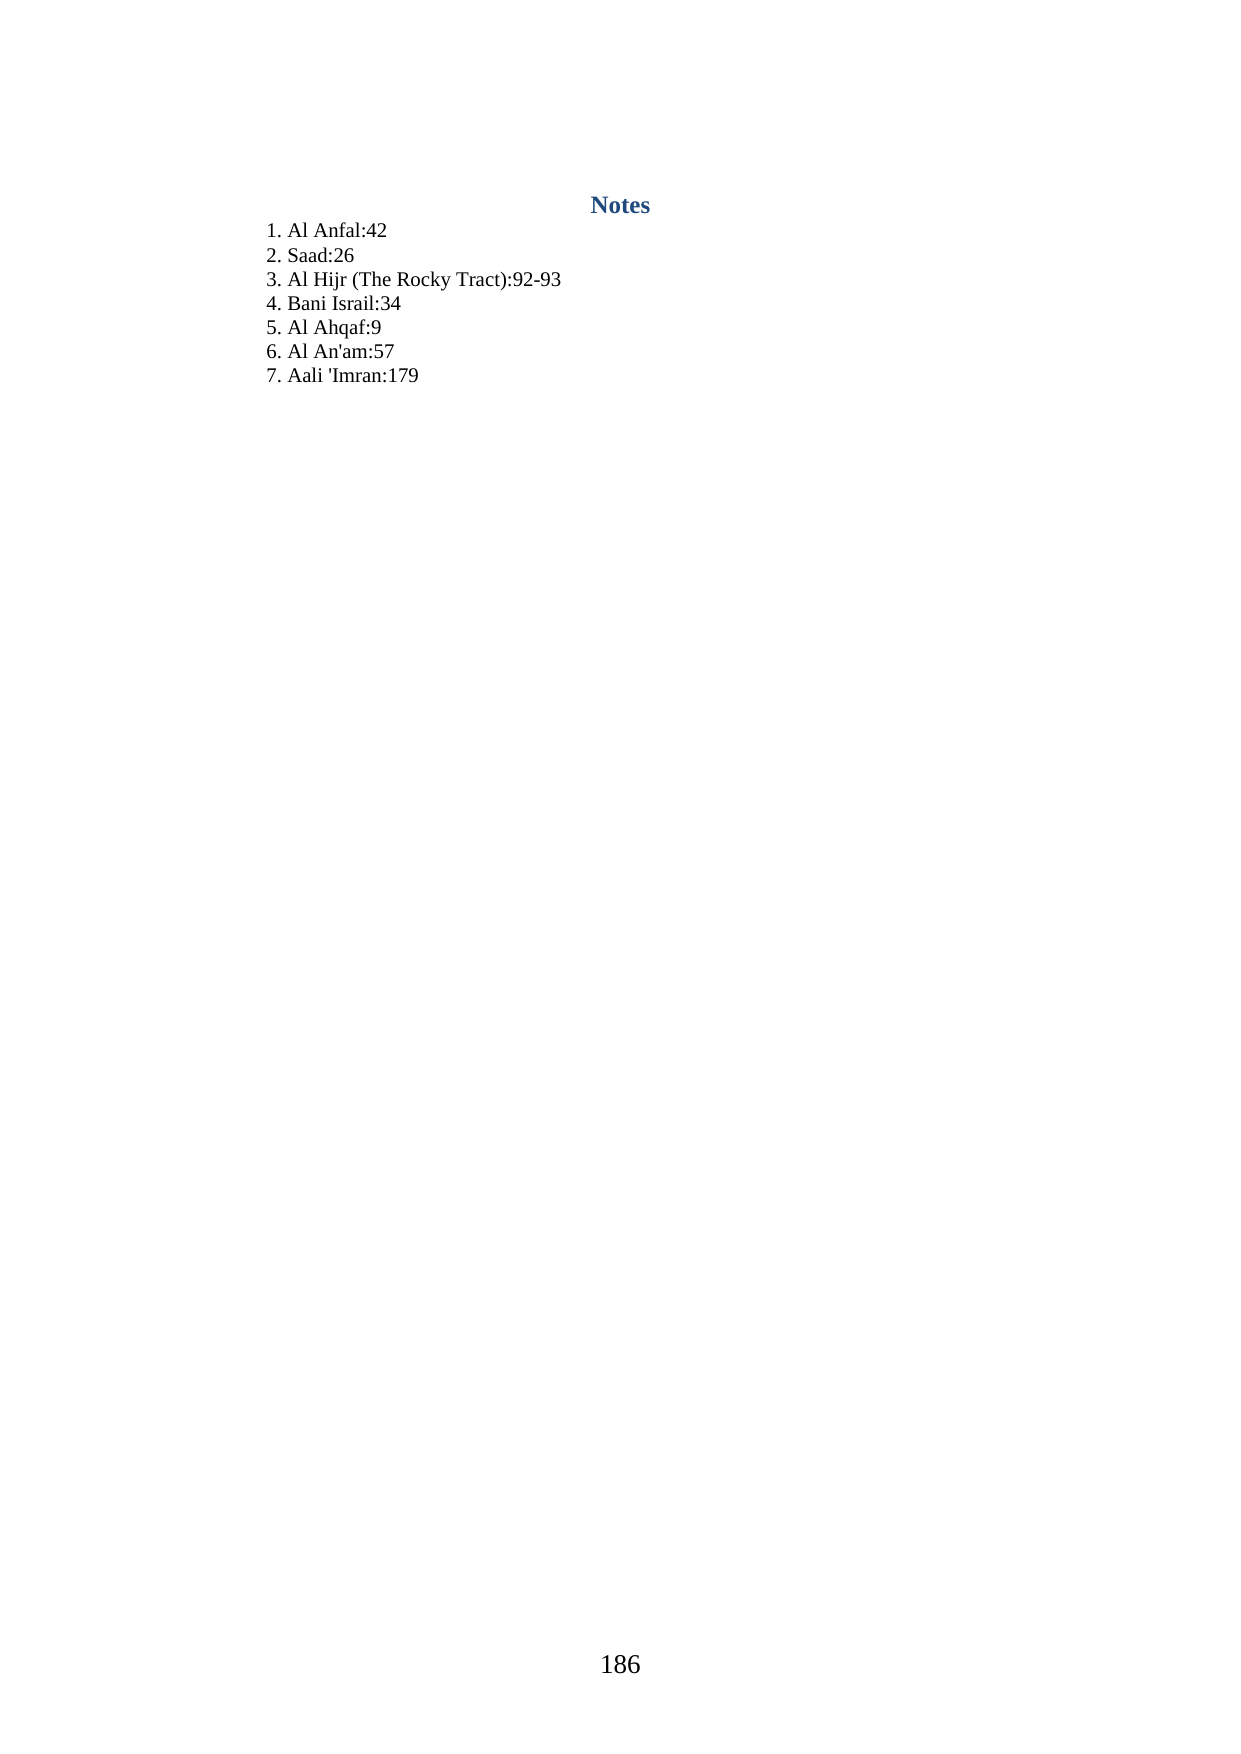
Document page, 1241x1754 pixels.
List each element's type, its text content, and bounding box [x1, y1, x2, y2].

subtitle Notes [236, 190, 1004, 218]
text 5. Al Ahqaf:9 [236, 315, 1004, 339]
text 7. Aali 'Imran:179 [236, 363, 1004, 387]
text 3. Al Hijr (The Rocky Tract):92-93 [236, 267, 1004, 291]
text 4. Bani Israil:34 [236, 291, 1004, 315]
text 6. Al An'am:57 [236, 339, 1004, 363]
text 1. Al Anfal:42 [236, 218, 1004, 242]
text 2. Saad:26 [236, 242, 1004, 267]
